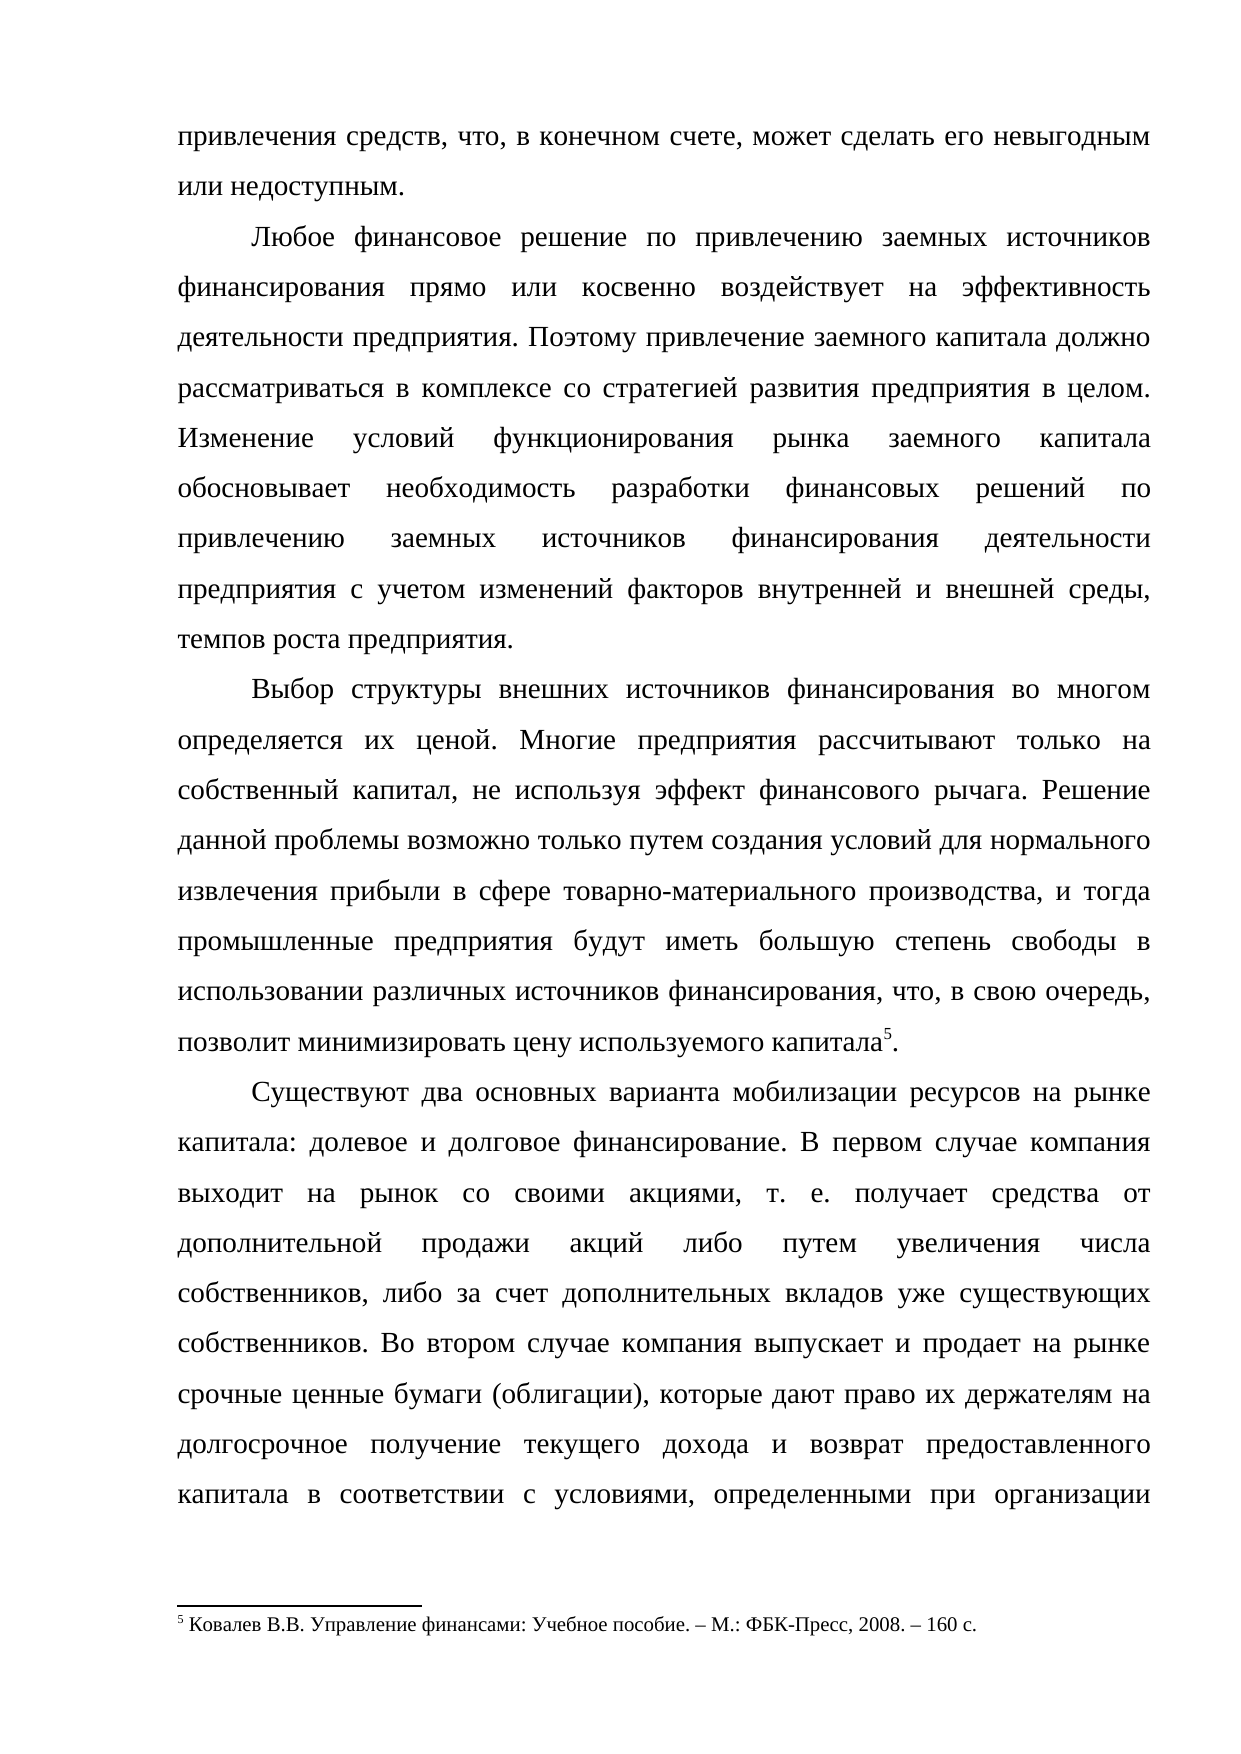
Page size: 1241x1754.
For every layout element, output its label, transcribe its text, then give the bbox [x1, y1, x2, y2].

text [177, 118, 1152, 202]
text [177, 1074, 1152, 1510]
text Любое финансовое решение по привлечению заемных источников финансирования прямо или косвенно воздействует на эффективность деятельности предприятия. Поэтому привлечение заемного капитала должно рассматриваться в комплексе со стратегией развития предприятия в целом. Изменение условий функционирования рынка заемного капитала обосновывает необходимость разработки финансовых решений по привлечению заемных источников финансирования деятельности предприятия с учетом изменений факторов внутренней и внешней среды, темпов роста предприятия. [177, 219, 1152, 655]
text Выбор структуры внешних источников финансирования во многом определяется их ценой. Многие предприятия рассчитывают только на собственный капитал, не используя эффект финансового рычага. Решение данной проблемы возможно только путем создания условий для нормального извлечения прибыли в сфере товарно-материального производства, и тогда промышленные предприятия будут иметь большую степень свободы в использовании различных источников финансирования, что, в свою очередь, позволит минимизировать цену используемого капитала. [177, 672, 1152, 1057]
